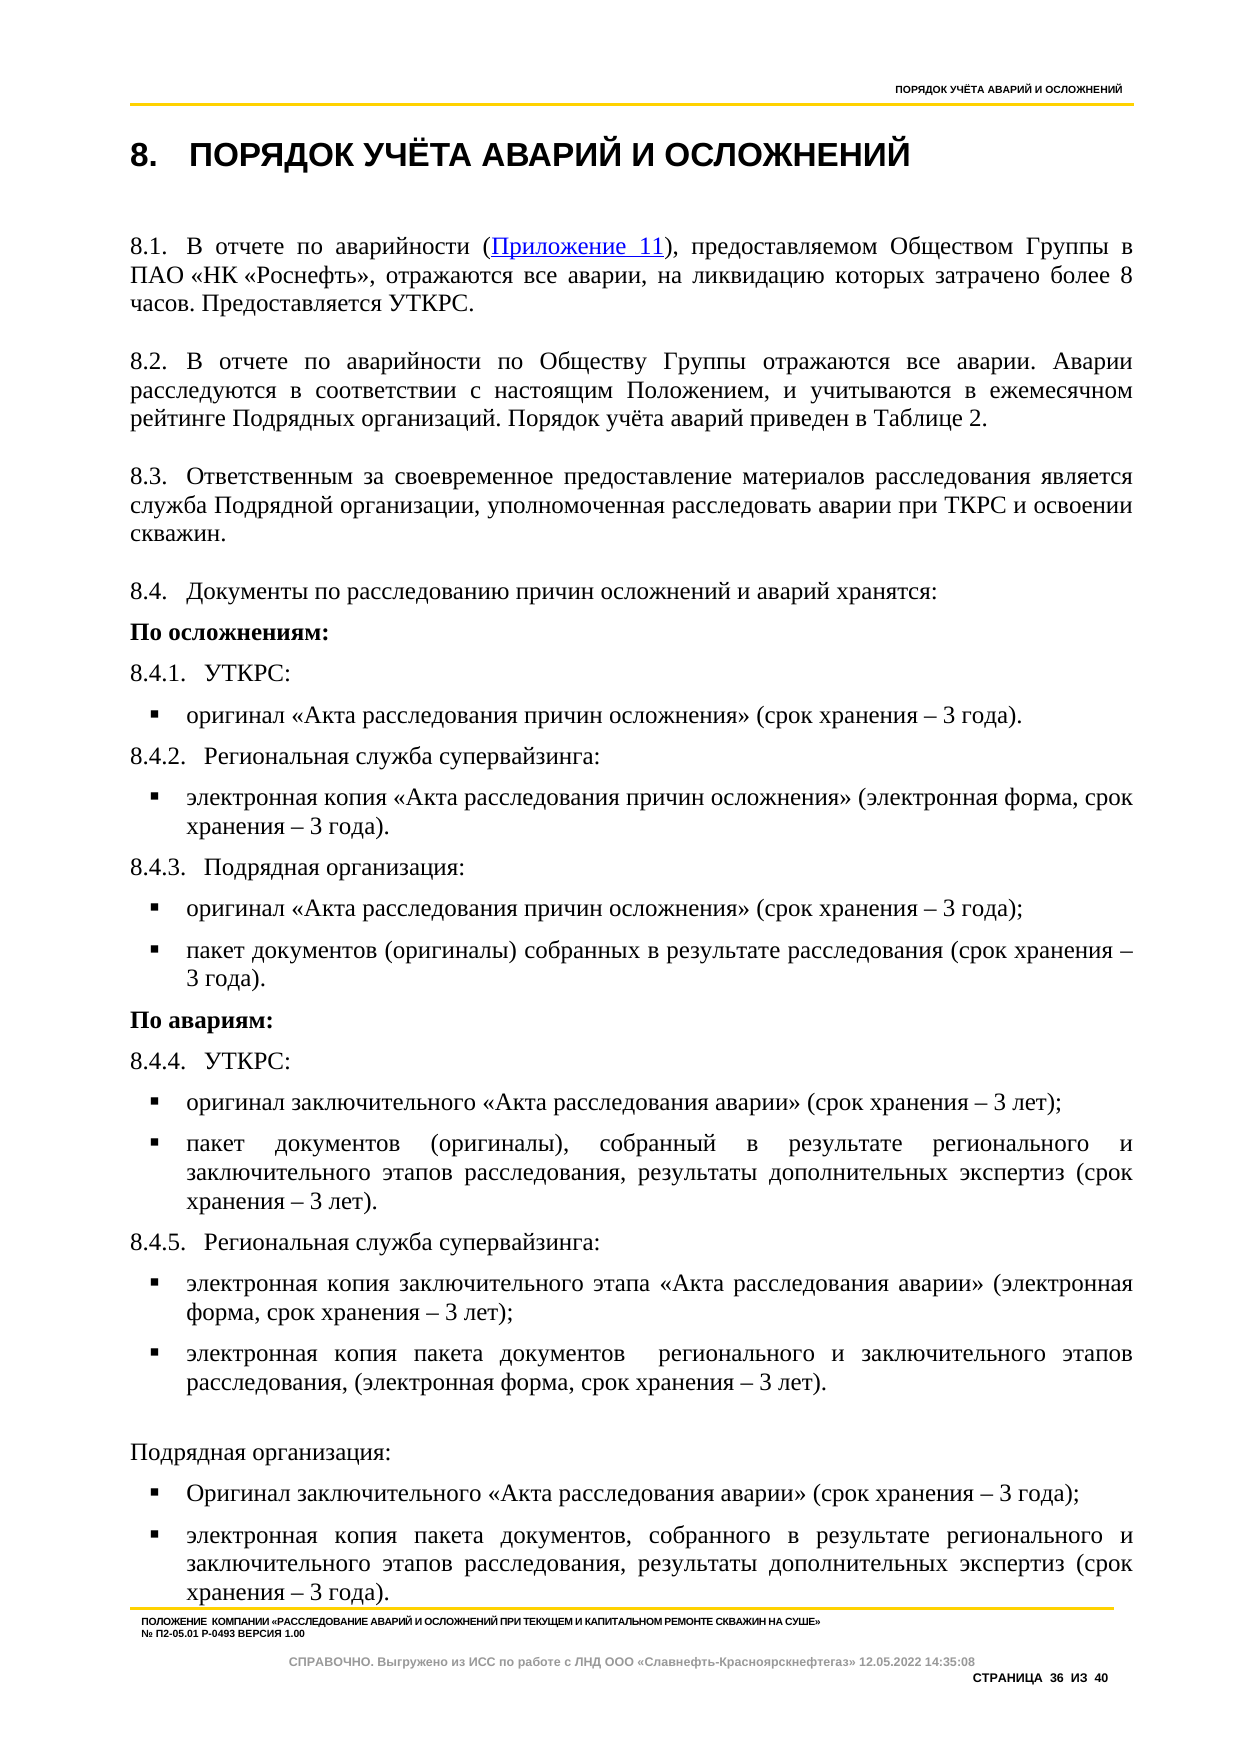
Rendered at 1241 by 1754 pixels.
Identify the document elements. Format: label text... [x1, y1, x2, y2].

list пакет документов (оригиналы), собранный в результате регионального и заключительного этапов расследования, результаты дополнительных экспертиз (срок хранения – 3 лет). [149, 1128, 1134, 1215]
list Оригинал заключительного «Акта расследования аварии» (срок хранения – 3 года); [149, 1478, 1134, 1507]
text По осложнениям: [130, 617, 1134, 646]
subtitle ПОРЯДОК УЧЁТА АВАРИЙ И ОСЛОЖНЕНИЙ [130, 135, 1134, 173]
list электронная копия пакета документов, собранного в результате регионального и заключительного этапов расследования, результаты дополнительных экспертиз (срок хранения – 3 года). [149, 1520, 1134, 1606]
list Подрядная организация: [130, 852, 1134, 881]
list Региональная служба супервайзинга: [130, 741, 1134, 770]
list электронная копия пакета документов регионального и заключительного этапов расследования, (электронная форма, срок хранения – 3 лет). [149, 1338, 1134, 1396]
list Региональная служба супервайзинга: [130, 1227, 1134, 1256]
list оригинал заключительного «Акта расследования аварии» (срок хранения – 3 лет); [149, 1087, 1134, 1116]
list оригинал «Акта расследования причин осложнения» (срок хранения – 3 года); [149, 893, 1134, 922]
list В отчете по аварийности (Приложение 11), предоставляемом Обществом Группы в ПАО «НК «Роснефть», отражаются все аварии, на ликвидацию которых затрачено более 8 часов. Предоставляется УТКРС. [130, 231, 1134, 317]
list УТКРС: [130, 1046, 1134, 1075]
list электронная копия заключительного этапа «Акта расследования аварии» (электронная форма, срок хранения – 3 лет); [149, 1268, 1134, 1326]
list В отчете по аварийности по Обществу Группы отражаются все аварии. Аварии расследуются в соответствии с настоящим Положением, и учитываются в ежемесячном рейтинге Подрядных организаций. Порядок учёта аварий приведен в Таблице 2. [130, 346, 1134, 432]
text Подрядная организация: [130, 1437, 1134, 1466]
list электронная копия «Акта расследования причин осложнения» (электронная форма, срок хранения – 3 года). [149, 782, 1134, 840]
list УТКРС: [130, 658, 1134, 687]
list пакет документов (оригиналы) собранных в результате расследования (срок хранения –3 года). [149, 935, 1134, 992]
list Документы по расследованию причин осложнений и аварий хранятся: [130, 576, 1134, 605]
list оригинал «Акта расследования причин осложнения» (срок хранения – 3 года). [149, 700, 1134, 728]
text По авариям: [130, 1005, 1134, 1033]
list Ответственным за своевременное предоставление материалов расследования является служба Подрядной организации, уполномоченная расследовать аварии при ТКРС и освоении скважин. [130, 461, 1134, 547]
